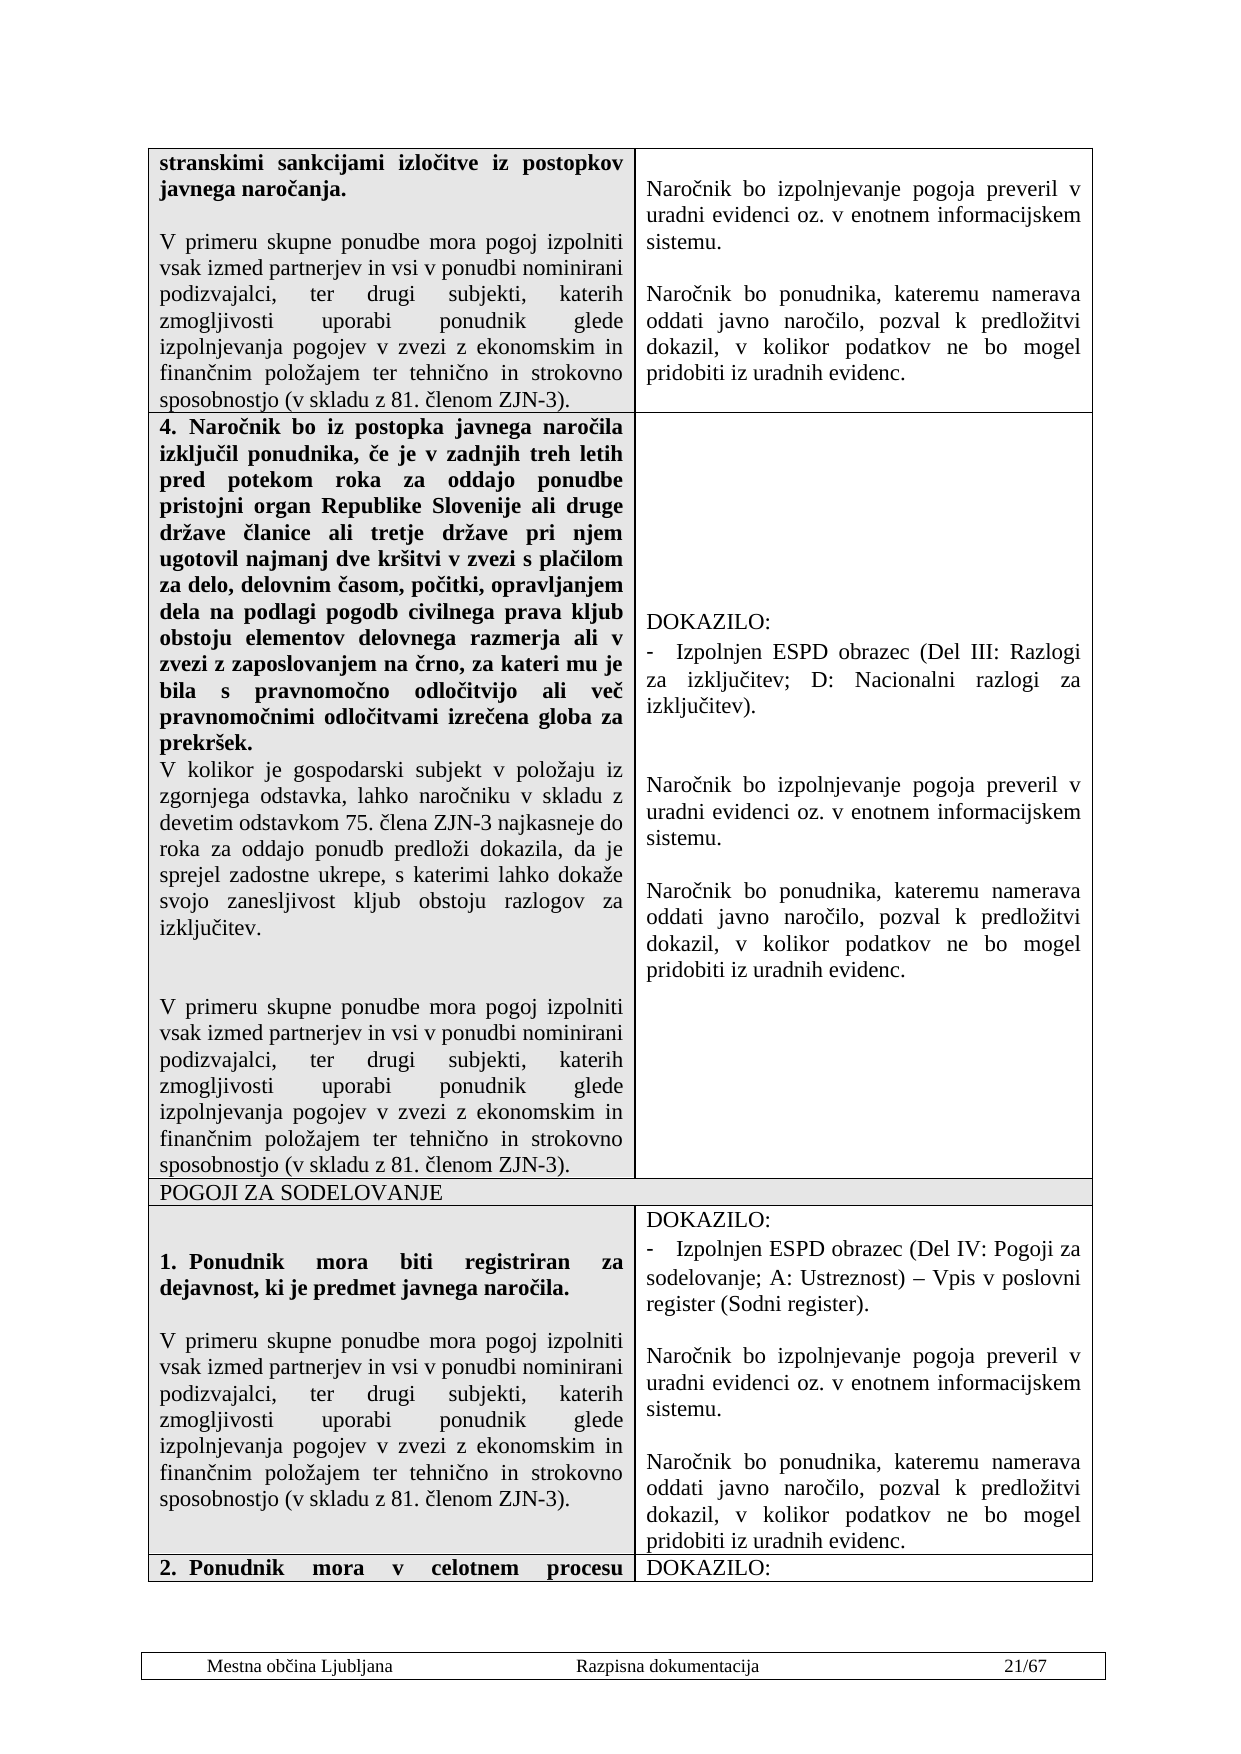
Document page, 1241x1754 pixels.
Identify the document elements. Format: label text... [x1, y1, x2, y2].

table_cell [636, 149, 1092, 412]
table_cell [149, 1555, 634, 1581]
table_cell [636, 1555, 1092, 1581]
table_cell DOKAZILO: Izpolnjen ESPD obrazec (Del IV: Pogoji za sodelovanje; A: Ustreznost) – Vpis v poslovni register (Sodni register). Naročnik bo izpolnjevanje pogoja preveril v uradni evidenci oz. v enotnem informacijskem sistemu. Naročnik bo ponudnika, kateremu namerava oddati javno naročilo, pozval k predložitvi dokazil, v kolikor podatkov ne bo mogel pridobiti iz uradnih evidenc. [636, 1206, 1092, 1553]
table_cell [149, 149, 634, 412]
table_cell Naročnik bo iz postopka javnega naročila izključil ponudnika, če je v zadnjih treh letih pred potekom roka za oddajo ponudbe pristojni organ Republike Slovenije ali druge države članice ali tretje države pri njem ugotovil najmanj dve kršitvi v zvezi s plačilom za delo, delovnim časom, počitki, opravljanjem dela na podlagi pogodb civilnega prava kljub obstoju elementov delovnega razmerja ali v zvezi z zaposlovanjem na črno, za kateri mu je bila s pravnomočno odločitvijo ali več pravnomočnimi odločitvami izrečena globa za prekršek. V kolikor je gospodarski subjekt v položaju iz zgornjega odstavka, lahko naročniku v skladu z devetim odstavkom 75. člena ZJN-3 najkasneje do roka za oddajo ponudb predloži dokazila, da je sprejel zadostne ukrepe, s katerimi lahko dokaže svojo zanesljivost kljub obstoju razlogov za izključitev. V primeru skupne ponudbe mora pogoj izpolniti vsak izmed partnerjev in vsi v ponudbi nominirani podizvajalci, ter drugi subjekti, katerih zmogljivosti uporabi ponudnik glede izpolnjevanja pogojev v zvezi z ekonomskim in finančnim položajem ter tehnično in strokovno sposobnostjo (v skladu z 81. členom ZJN-3). [149, 413, 634, 1177]
table_cell Ponudnik mora biti registriran za dejavnost, ki je predmet javnega naročila. V primeru skupne ponudbe mora pogoj izpolniti vsak izmed partnerjev in vsi v ponudbi nominirani podizvajalci, ter drugi subjekti, katerih zmogljivosti uporabi ponudnik glede izpolnjevanja pogojev v zvezi z ekonomskim in finančnim položajem ter tehnično in strokovno sposobnostjo (v skladu z 81. členom ZJN-3). [149, 1206, 634, 1553]
table_cell POGOJI ZA SODELOVANJE [149, 1179, 1092, 1205]
